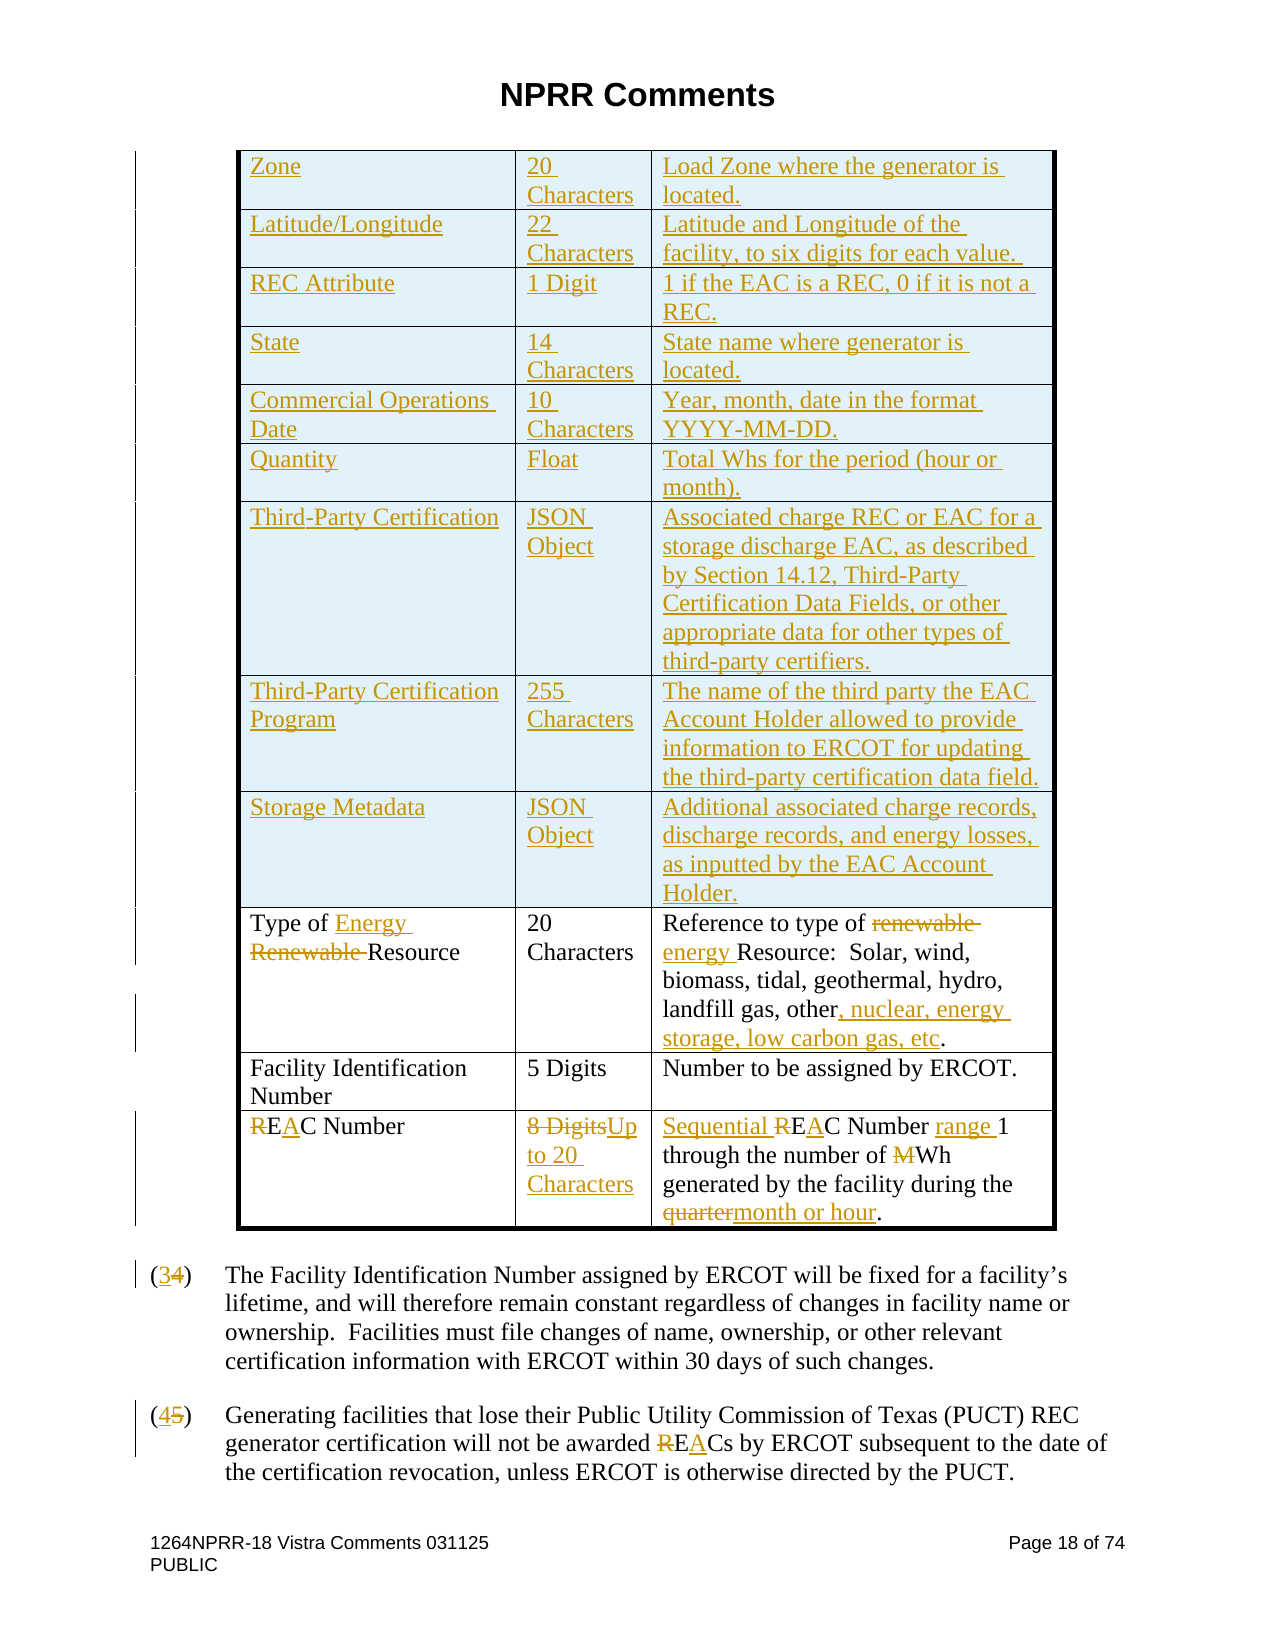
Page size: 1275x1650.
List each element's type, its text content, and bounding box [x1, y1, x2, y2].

table_cell EC Number 1 through the number of Wh generated by the facility during the . [652, 1111, 1052, 1226]
table_cell Reference to type of Resource: Solar, wind, biomass, tidal, geothermal, hydro, landfill gas, other. [652, 908, 1052, 1052]
text () Generating facilities that lose their Public Utility Commission of Texas (PUCT) REC generator certification will not be awarded ECs by ERCOT subsequent to the date of the certification revocation, unless ERCOT is otherwise directed by the PUCT. [150, 1400, 1125, 1486]
table_cell 20 Characters [516, 908, 651, 1052]
table_cell 5 Digits [516, 1053, 651, 1110]
table_cell Type of Resource [241, 908, 515, 1052]
table_cell Number to be assigned by ERCOT. [652, 1053, 1052, 1110]
table_cell Facility Identification Number [241, 1053, 515, 1110]
table_cell EC Number [241, 1111, 515, 1226]
text () The Facility Identification Number assigned by ERCOT will be fixed for a facility’s lifetime, and will therefore remain constant regardless of changes in facility name or ownership. Facilities must file changes of name, ownership, or other relevant certification information with ERCOT within 30 days of such changes. [150, 1260, 1125, 1375]
table_cell [516, 1111, 651, 1226]
